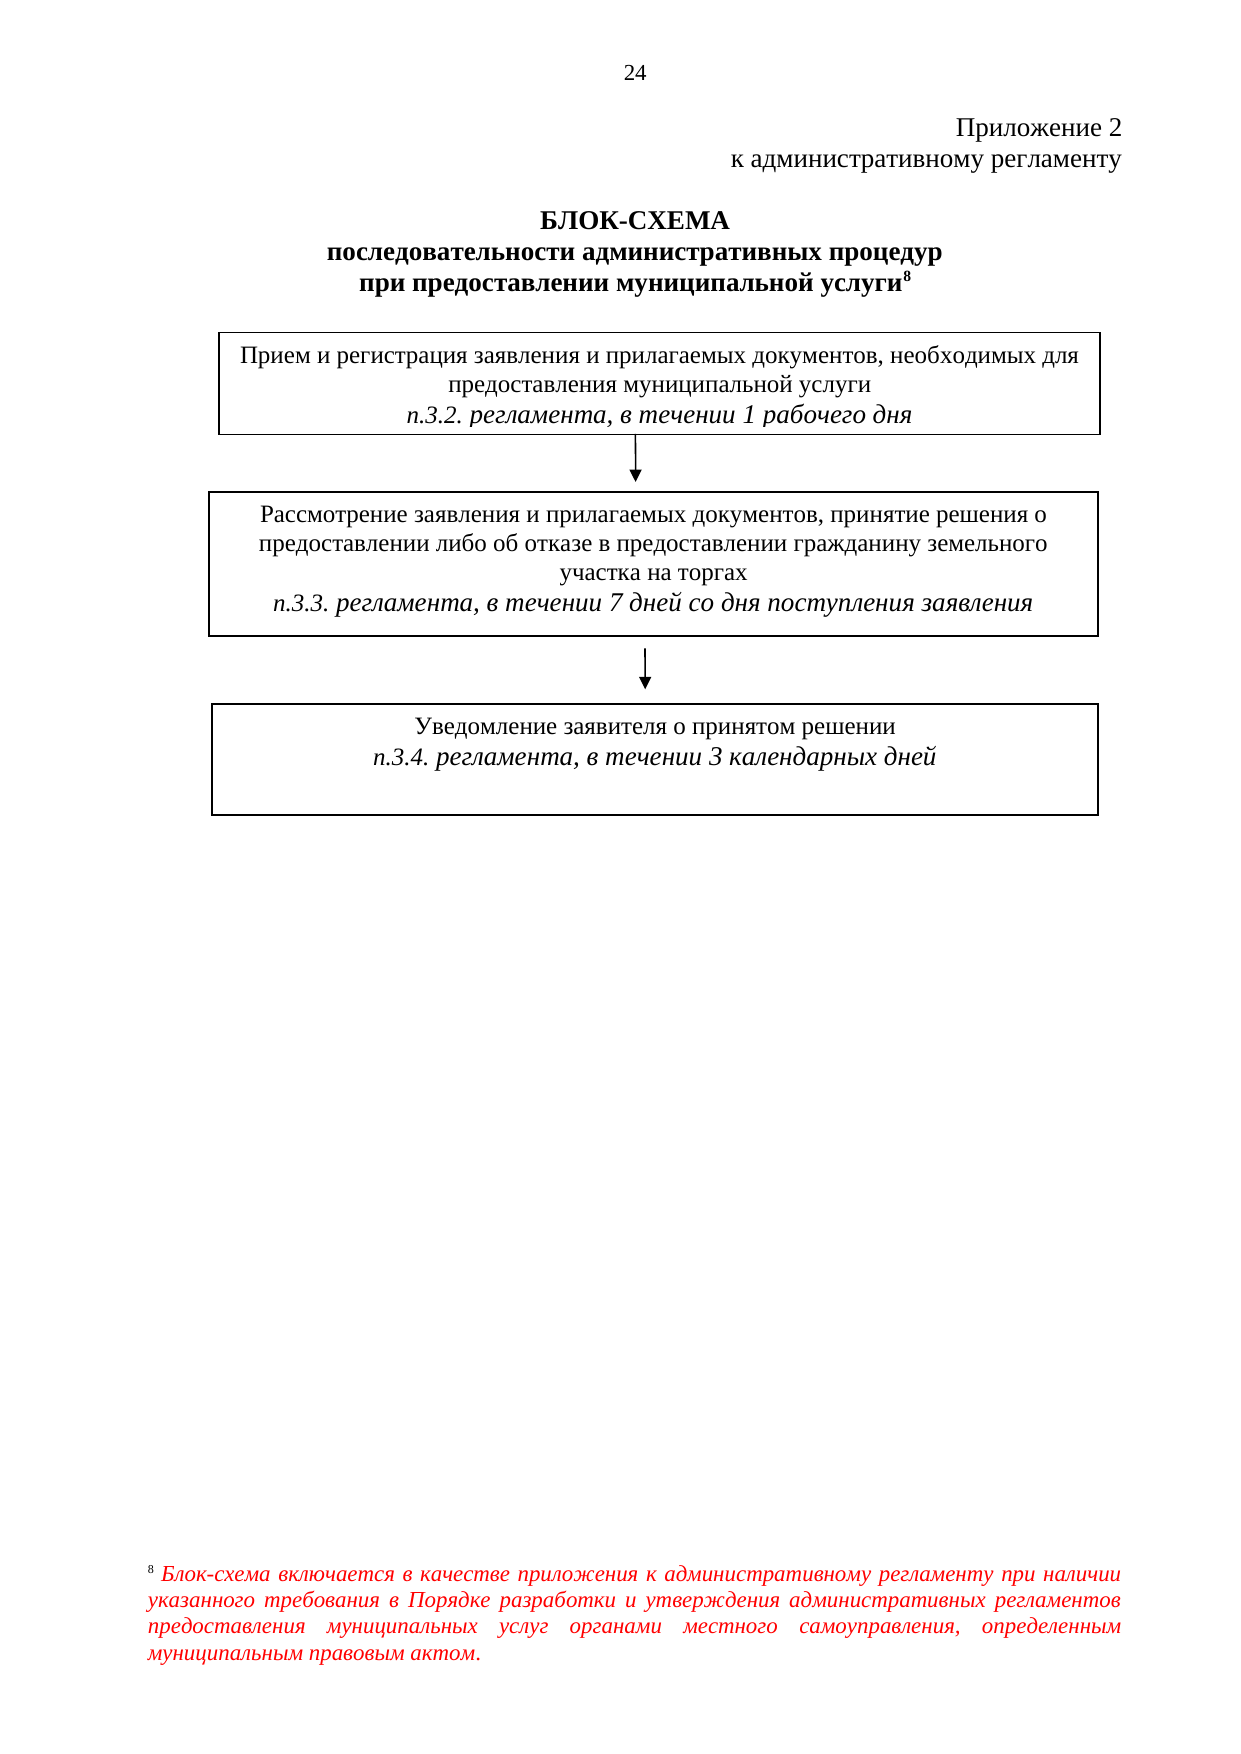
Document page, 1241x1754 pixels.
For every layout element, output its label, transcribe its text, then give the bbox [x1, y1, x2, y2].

text при предоставлении муниципальной услуги [148, 267, 1122, 298]
text БЛОК-СХЕМА [148, 204, 1122, 235]
text к административному регламенту [148, 142, 1122, 173]
subtitle Приложение 2 [148, 111, 1122, 142]
text последовательности административных процедур [148, 235, 1122, 267]
